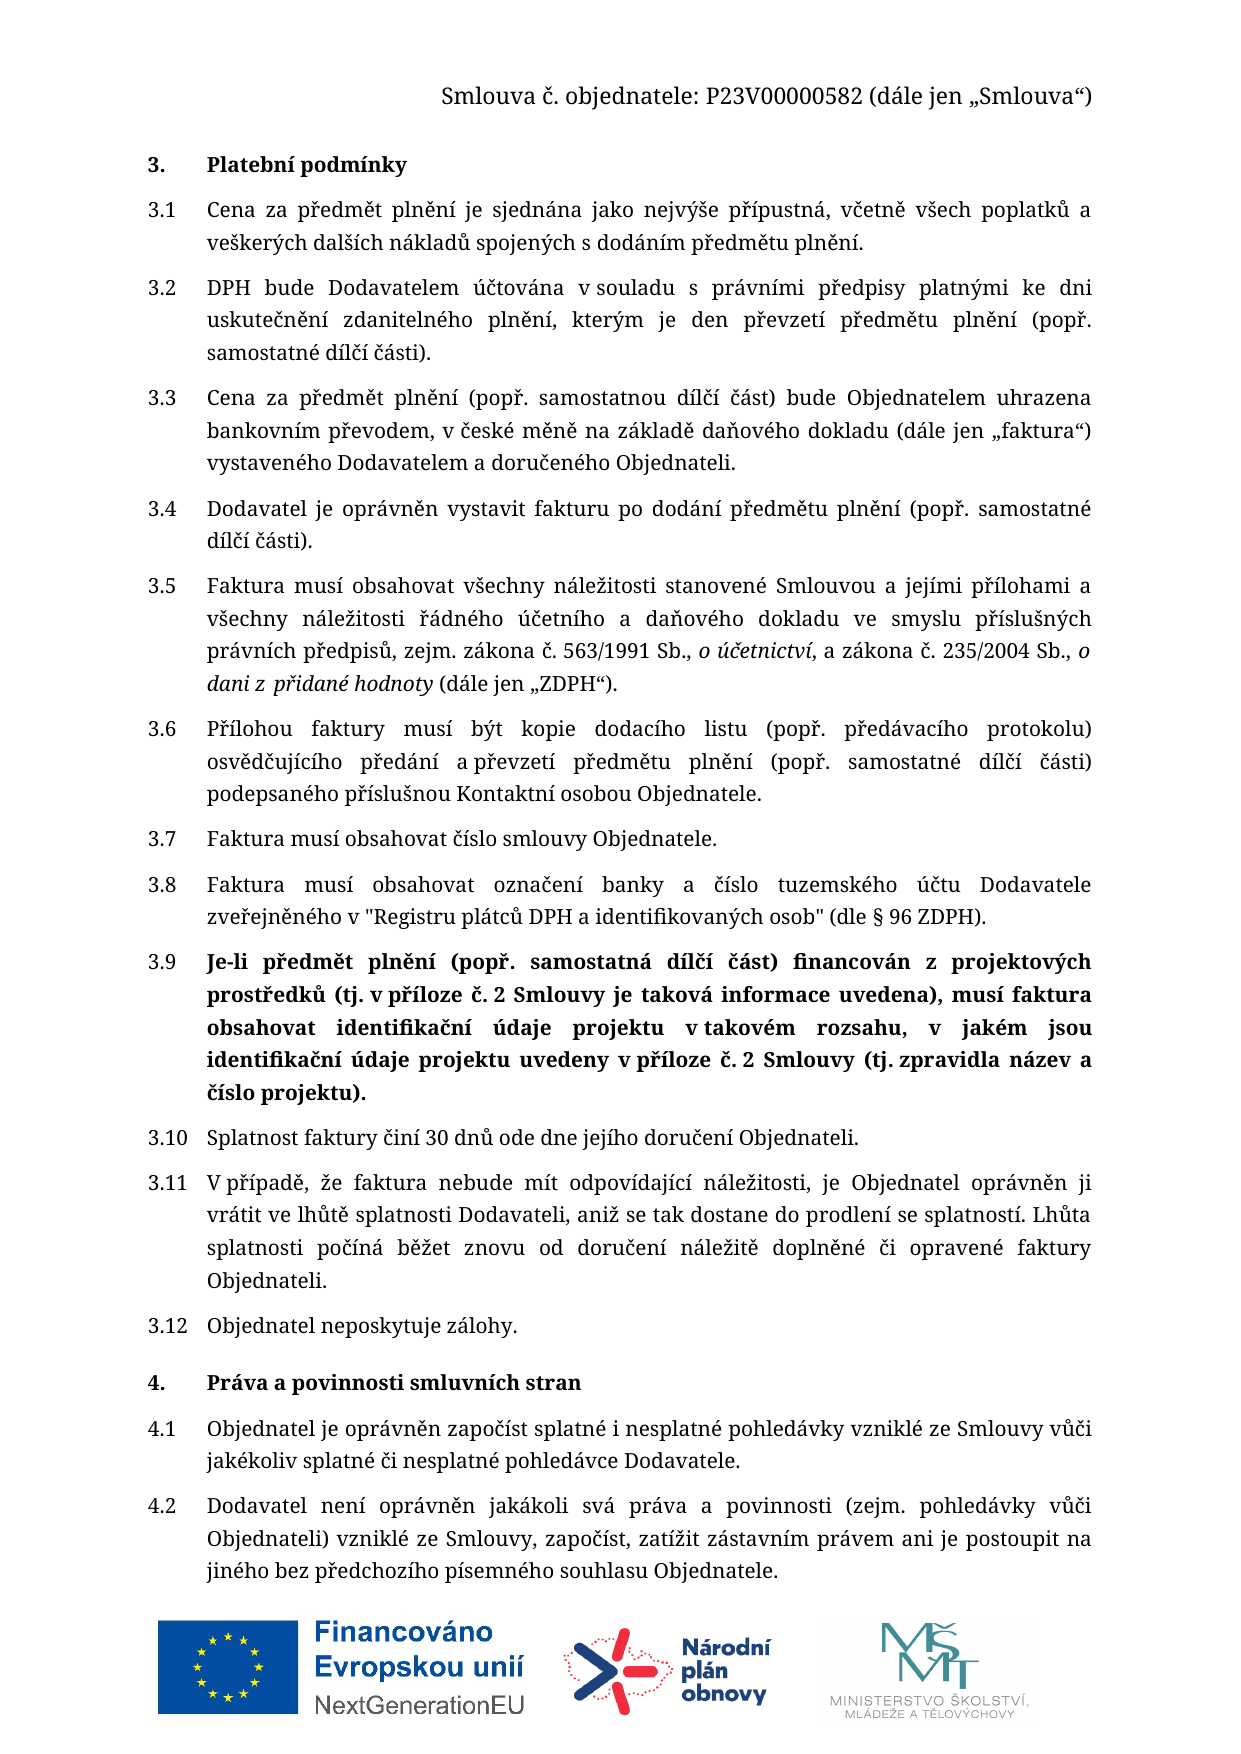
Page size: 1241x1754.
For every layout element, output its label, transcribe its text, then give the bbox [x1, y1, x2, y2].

picture [820, 1616, 1039, 1726]
list Objednatel neposkytuje zálohy. [148, 1311, 1093, 1339]
list Přílohou faktury musí být kopie dodacího listu (popř. předávacího protokolu) osvědčujícího předání a převzetí předmětu plnění (popř. samostatné dílčí části) podepsaného příslušnou Kontaktní osobou Objednatele. [148, 714, 1093, 808]
list Dodavatel je oprávněn vystavit fakturu po dodání předmětu plnění (popř. samostatné dílčí části). [148, 494, 1093, 555]
list Faktura musí obsahovat všechny náležitosti stanovené Smlouvou a jejími přílohami a všechny náležitosti řádného účetního a daňového dokladu ve smyslu příslušných právních předpisů, zejm. zákona č. 563/1991 Sb., o účetnictví, a zákona č. 235/2004 Sb., o dani z přidané hodnoty (dále jen „ZDPH“). [148, 571, 1093, 698]
list Dodavatel není oprávněn jakákoli svá práva a povinnosti (zejm. pohledávky vůči Objednateli) vzniklé ze Smlouvy, započíst, zatížit zástavním právem ani je postoupit na jiného bez předchozího písemného souhlasu Objednatele. [148, 1491, 1093, 1585]
list Platební podmínky [148, 150, 1093, 179]
list V případě, že faktura nebude mít odpovídající náležitosti, je Objednatel oprávněn ji vrátit ve lhůtě splatnosti Dodavateli, aniž se tak dostane do prodlení se splatností. Lhůta splatnosti počíná běžet znovu od doručení náležitě doplněné či opravené faktury Objednateli. [148, 1168, 1093, 1294]
list Cena za předmět plnění je sjednána jako nejvýše přípustná, včetně všech poplatků a veškerých dalších nákladů spojených s dodáním předmětu plnění. [148, 195, 1093, 256]
list Objednatel je oprávněn započíst splatné i nesplatné pohledávky vzniklé ze Smlouvy vůči jakékoliv splatné či nesplatné pohledávce Dodavatele. [148, 1414, 1093, 1475]
list Práva a povinnosti smluvních stran [148, 1368, 1093, 1397]
picture [147, 1605, 789, 1726]
list Cena za předmět plnění (popř. samostatnou dílčí část) bude Objednatelem uhrazena bankovním převodem, v české měně na základě daňového dokladu (dále jen „faktura“) vystaveného Dodavatelem a doručeného Objednateli. [148, 383, 1093, 477]
list Splatnost faktury činí 30 dnů ode dne jejího doručení Objednateli. [148, 1123, 1093, 1151]
list DPH bude Dodavatelem účtována v souladu s právními předpisy platnými ke dni uskutečnění zdanitelného plnění, kterým je den převzetí předmětu plnění (popř. samostatné dílčí části). [148, 273, 1093, 367]
list Je-li předmět plnění (popř. samostatná dílčí část) financován z projektových prostředků (tj. v příloze č. 2 Smlouvy je taková informace uvedena), musí faktura obsahovat identifikační údaje projektu v takovém rozsahu, v jakém jsou identifikační údaje projektu uvedeny v příloze č. 2 Smlouvy (tj. zpravidla název a číslo projektu). [148, 947, 1093, 1106]
list Faktura musí obsahovat označení banky a číslo tuzemského účtu Dodavatele zveřejněného v "Registru plátců DPH a identifikovaných osob" (dle § 96 ZDPH). [148, 870, 1093, 931]
list Faktura musí obsahovat číslo smlouvy Objednatele. [148, 824, 1093, 853]
